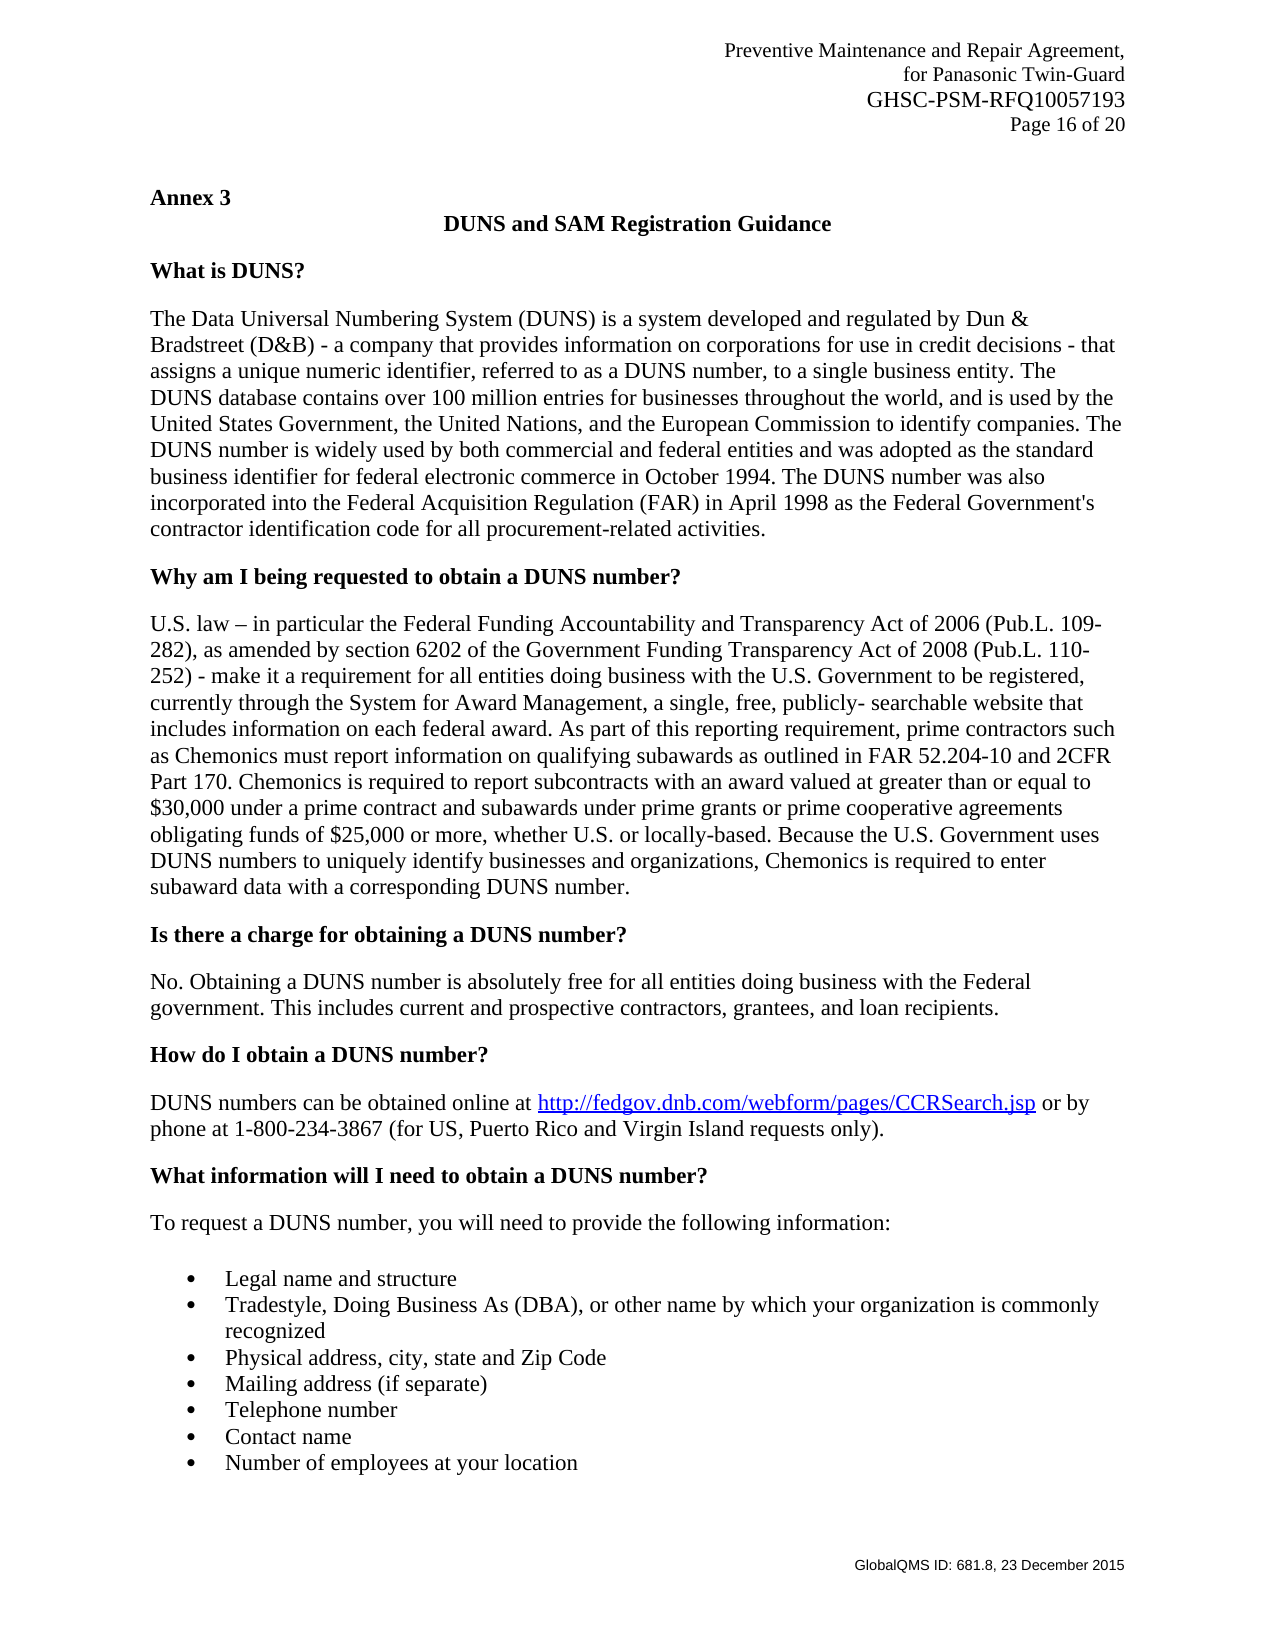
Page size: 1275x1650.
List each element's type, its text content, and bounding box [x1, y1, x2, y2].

list Contact name [187, 1423, 1125, 1449]
text To request a DUNS number, you will need to provide the following information: [150, 1209, 1125, 1236]
list Tradestyle, Doing Business As (DBA), or other name by which your organization is commonly recognized [187, 1291, 1125, 1344]
text The Data Universal Numbering System (DUNS) is a system developed and regulated by Dun & Bradstreet (D&B) - a company that provides information on corporations for use in credit decisions - that assigns a unique numeric identifier, referred to as a DUNS number, to a single business entity. The DUNS database contains over 100 million entries for businesses throughout the world, and is used by the United States Government, the United Nations, and the European Commission to identify companies. The DUNS number is widely used by both commercial and federal entities and was adopted as the standard business identifier for federal electronic commerce in October 1994. The DUNS number was also incorporated into the Federal Acquisition Regulation (FAR) in April 1998 as the Federal Government's contractor identification code for all procurement-related activities. [150, 305, 1125, 542]
text Why am I being requested to obtain a DUNS number? [150, 563, 1125, 589]
text What is DUNS? [150, 257, 1125, 284]
list Mailing address (if separate) [187, 1370, 1125, 1397]
list Telephone number [187, 1397, 1125, 1423]
text Annex 3 [150, 184, 1125, 210]
text How do I obtain a DUNS number? [150, 1041, 1125, 1068]
text What information will I need to obtain a DUNS number? [150, 1162, 1125, 1188]
list Physical address, city, state and Zip Code [187, 1344, 1125, 1370]
text No. Obtaining a DUNS number is absolutely free for all entities doing business with the Federal government. This includes current and prospective contractors, grantees, and loan recipients. [150, 968, 1125, 1021]
list Number of employees at your location [187, 1449, 1125, 1476]
text DUNS and SAM Registration Guidance [150, 210, 1125, 237]
text Is there a charge for obtaining a DUNS number? [150, 921, 1125, 947]
text U.S. law – in particular the Federal Funding Accountability and Transparency Act of 2006 (Pub.L. 109-282), as amended by section 6202 of the Government Funding Transparency Act of 2008 (Pub.L. 110-252) - make it a requirement for all entities doing business with the U.S. Government to be registered, currently through the System for Award Management, a single, free, publicly- searchable website that includes information on each federal award. As part of this reporting requirement, prime contractors such as Chemonics must report information on qualifying subawards as outlined in FAR 52.204-10 and 2CFR Part 170. Chemonics is required to report subcontracts with an award valued at greater than or equal to $30,000 under a prime contract and subawards under prime grants or prime cooperative agreements obligating funds of $25,000 or more, whether U.S. or locally-based. Because the U.S. Government uses DUNS numbers to uniquely identify businesses and organizations, Chemonics is required to enter subaward data with a corresponding DUNS number. [150, 610, 1125, 900]
list Legal name and structure [187, 1265, 1125, 1291]
text DUNS numbers can be obtained online at http://fedgov.dnb.com/webform/pages/CCRSearch.jsp or by phone at 1-800-234-3867 (for US, Puerto Rico and Virgin Island requests only). [150, 1088, 1125, 1141]
